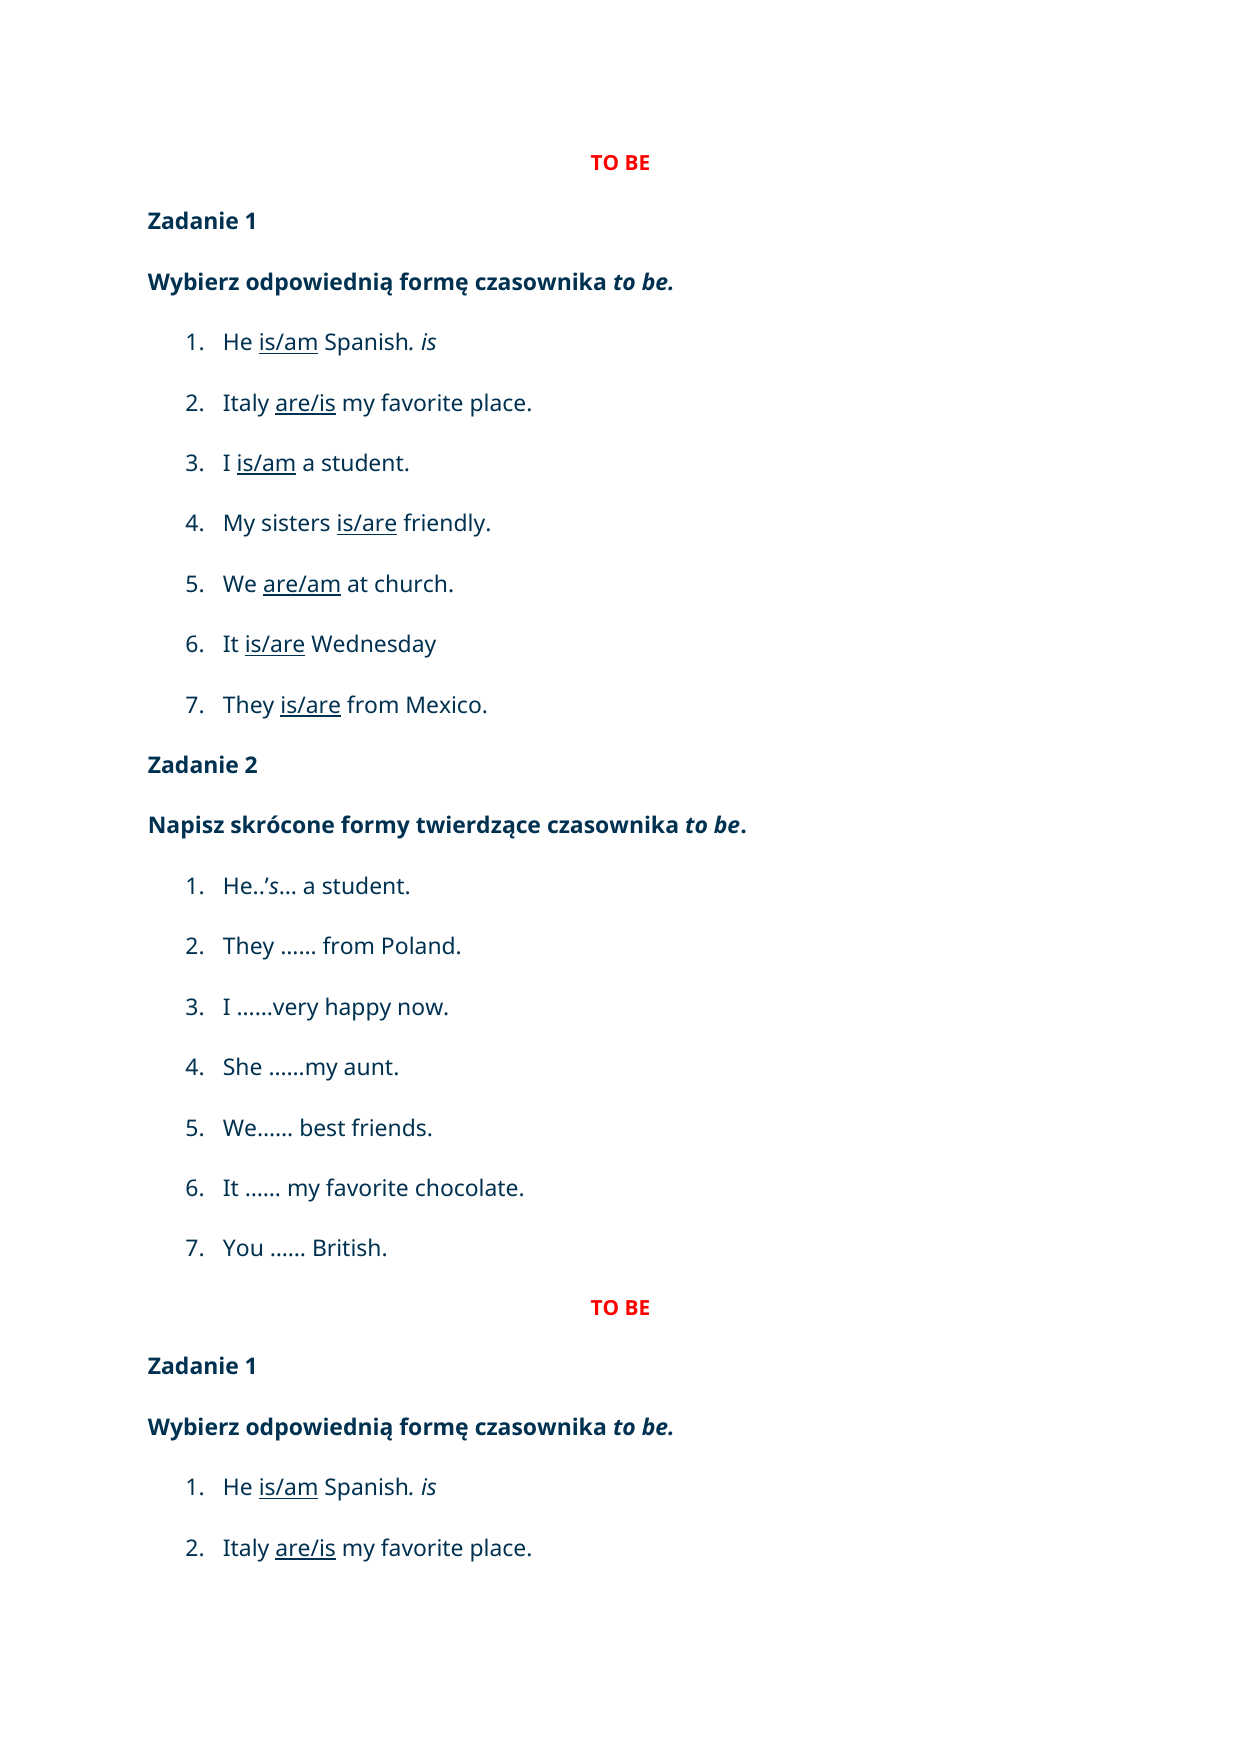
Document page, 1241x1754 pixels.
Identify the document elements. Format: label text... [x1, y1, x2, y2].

list It …… my favorite chocolate. [185, 1172, 1093, 1203]
text Zadanie 2 [148, 749, 1093, 780]
text Zadanie 1 [148, 205, 1093, 236]
list We…… best friends. [185, 1111, 1093, 1143]
list He is/am Spanish. is [185, 326, 1093, 357]
list My sisters is/are friendly. [185, 507, 1093, 538]
text TO BE [148, 1293, 1093, 1321]
text Napisz skrócone formy twierdzące czasownika to be. [148, 809, 1093, 841]
list They …… from Poland. [185, 930, 1093, 961]
text Wybierz odpowiednią formę czasownika to be. [148, 266, 1093, 297]
list He is/am Spanish. is [185, 1471, 1093, 1502]
list She ……my aunt. [185, 1051, 1093, 1082]
list We are/am at church. [185, 568, 1093, 599]
text TO BE [148, 148, 1093, 176]
list He..’s… a student. [185, 870, 1093, 901]
list I ……very happy now. [185, 991, 1093, 1022]
list They is/are from Mexico. [185, 688, 1093, 720]
list It is/are Wednesday [185, 628, 1093, 659]
list I is/am a student. [185, 447, 1093, 478]
list Italy are/is my favorite place. [185, 1532, 1093, 1563]
text Wybierz odpowiednią formę czasownika to be. [148, 1411, 1093, 1442]
list You …… British. [185, 1232, 1093, 1263]
list Italy are/is my favorite place. [185, 386, 1093, 418]
text Zadanie 1 [148, 1350, 1093, 1382]
